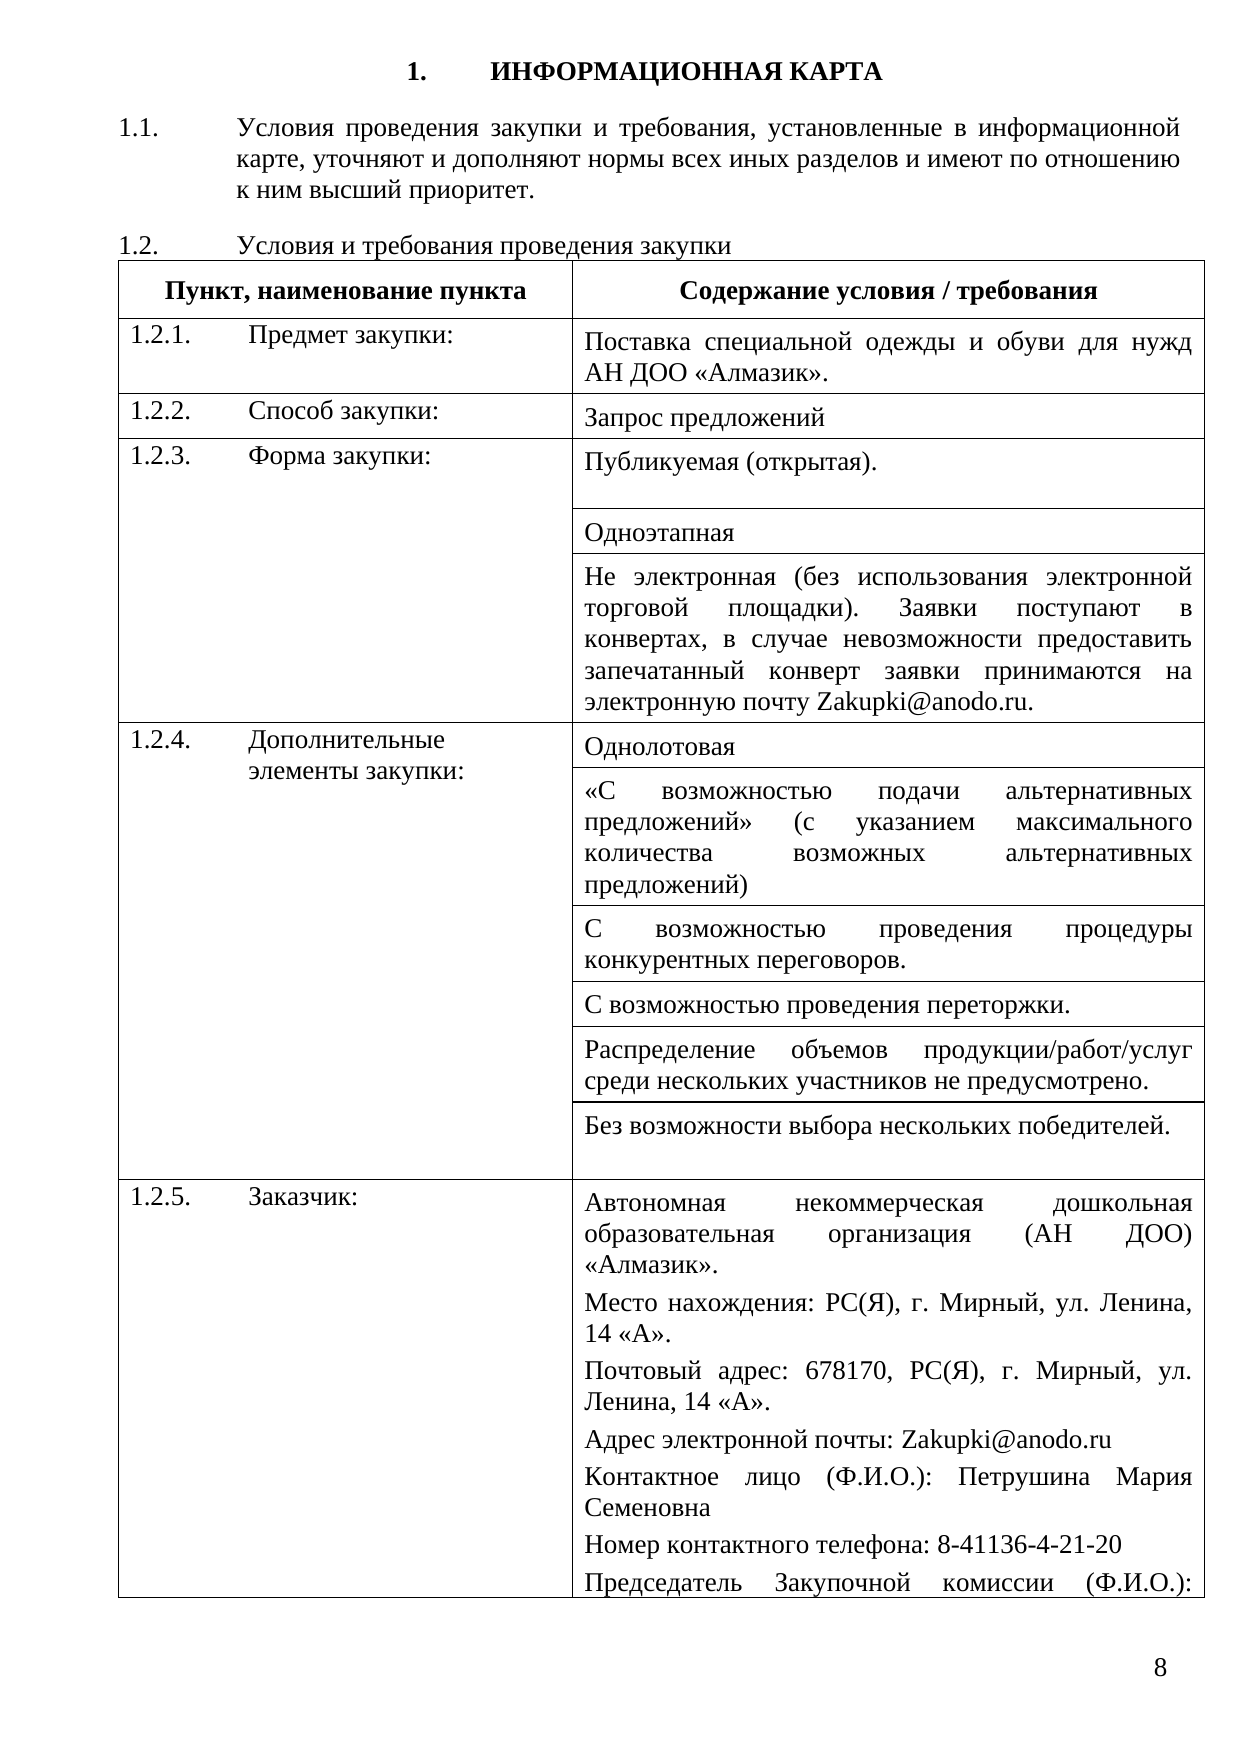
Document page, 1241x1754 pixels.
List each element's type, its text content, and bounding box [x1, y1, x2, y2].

table_cell Заказчик: [119, 1180, 572, 1597]
table_cell Распределение объемов продукции/работ/услуг среди нескольких участников не предусмотрено. [573, 1027, 1204, 1101]
text Условия проведения закупки и требования, установленные в информационной карте, уточняют и дополняют нормы всех иных разделов и имеют по отношению к ним высший приоритет. [118, 111, 1181, 204]
table_cell Способ закупки: [119, 394, 572, 438]
table_cell С возможностью проведения переторжки. [573, 982, 1204, 1026]
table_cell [573, 1180, 1204, 1597]
table_cell «С возможностью подачи альтернативных предложений» (с указанием максимального количества возможных альтернативных предложений) [573, 768, 1204, 905]
table_cell Дополнительные элементы закупки: [119, 723, 572, 1179]
table_cell Публикуемая (открытая). [573, 439, 1204, 508]
table_header Содержание условия / требования [573, 261, 1204, 317]
table_cell Не электронная (без использования электронной торговой площадки). Заявки поступают в конвертах, в случае невозможности предоставить запечатанный конверт заявки принимаются на электронную почту Zakupki@anodo.ru. [573, 554, 1204, 722]
table_cell Форма закупки: [119, 439, 572, 722]
table_cell Запрос предложений [573, 394, 1204, 438]
table_cell С возможностью проведения процедуры конкурентных переговоров. [573, 906, 1204, 981]
table_cell Без возможности выбора нескольких победителей. [573, 1103, 1204, 1179]
text Условия и требования проведения закупки [118, 229, 1181, 260]
table_cell Поставка специальной одежды и обуви для нужд АН ДОО «Алмазик». [573, 319, 1204, 393]
text Информационная карта [118, 54, 1181, 86]
table_cell Одноэтапная [573, 509, 1204, 553]
table_cell Предмет закупки: [119, 319, 572, 393]
table_cell Однолотовая [573, 723, 1204, 767]
table_header Пункт, наименование пункта [119, 261, 572, 317]
